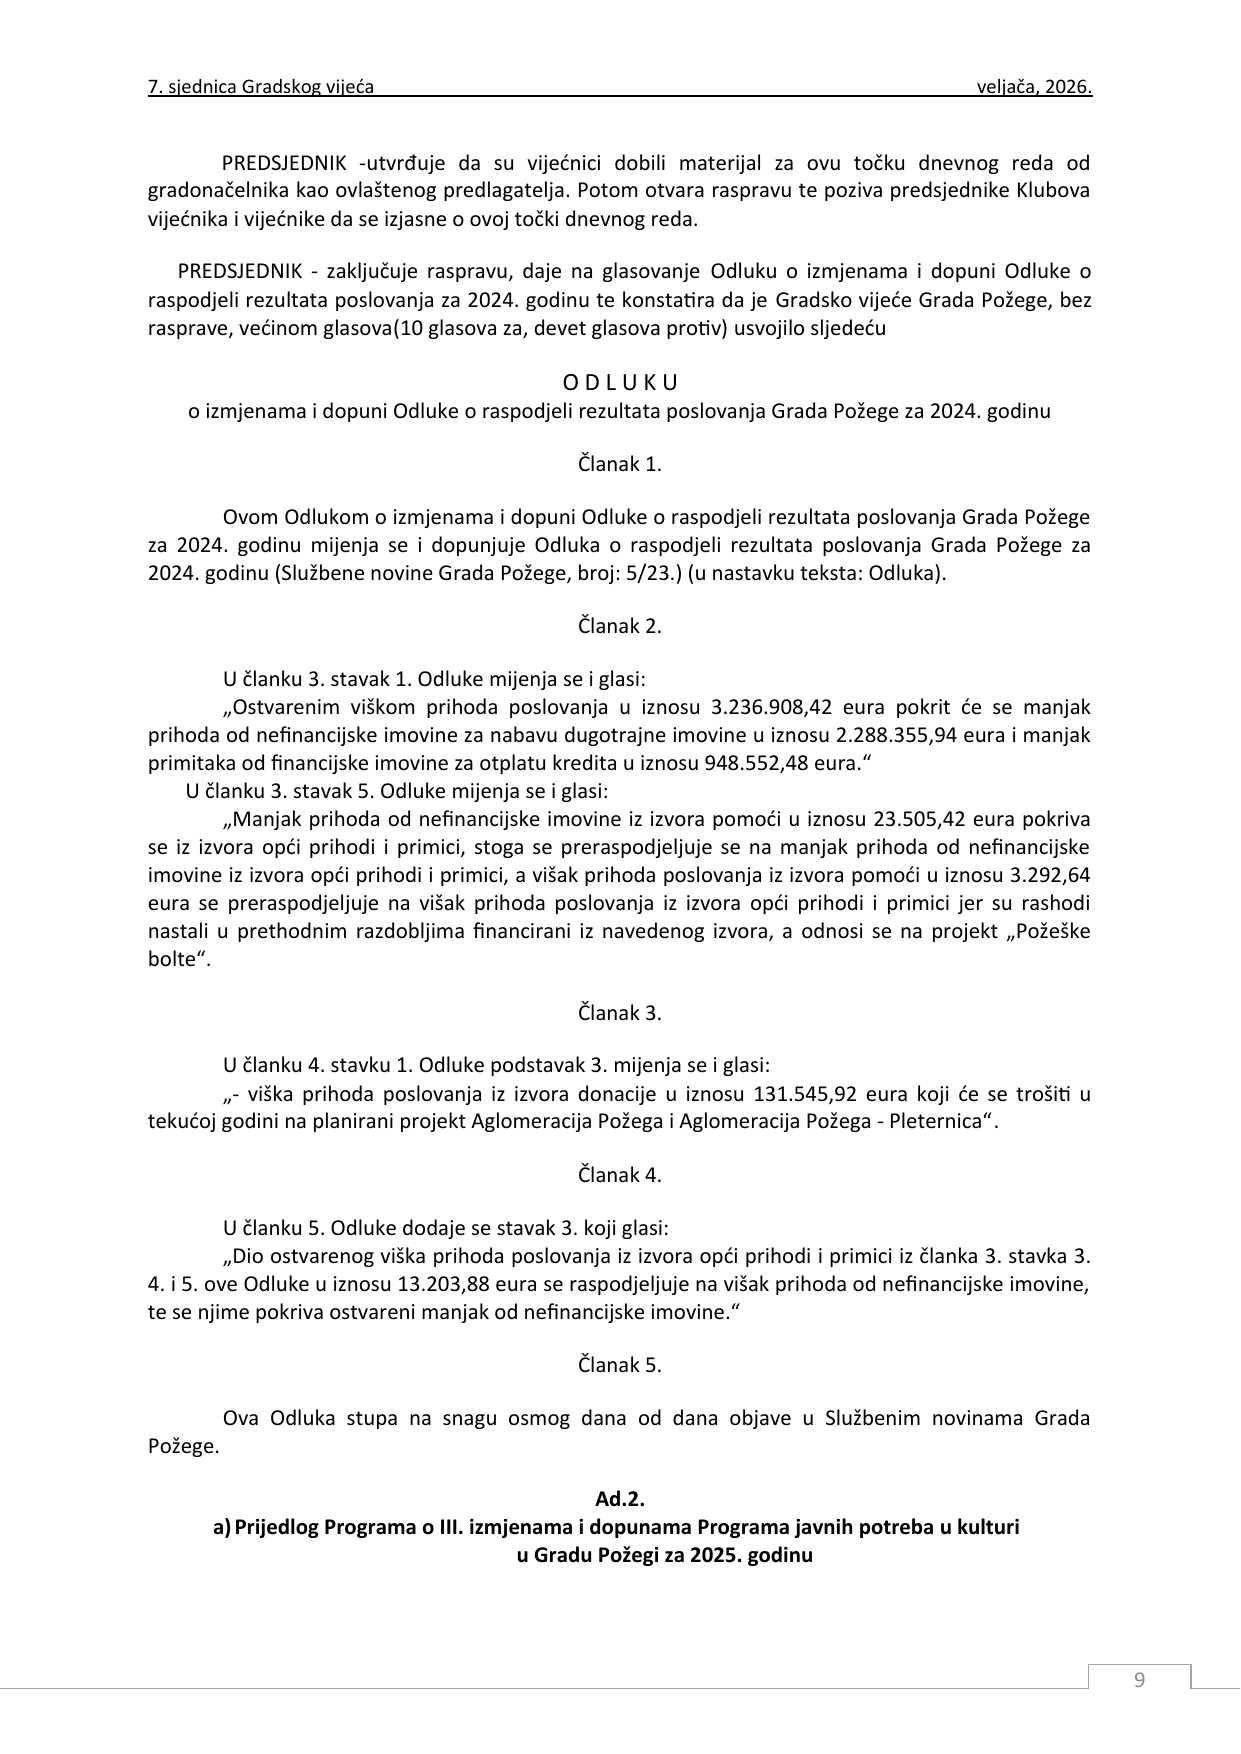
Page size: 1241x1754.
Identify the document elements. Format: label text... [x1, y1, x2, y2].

text „Dio ostvarenog viška prihoda poslovanja iz izvora opći prihodi i primici iz članka 3. stavka 3. 4. i 5. ove Odluke u iznosu 13.203,88 eura se raspodjeljuje na višak prihoda od nefinancijske imovine, te se njime pokriva ostvareni manjak od nefinancijske imovine.“ [148, 1241, 1093, 1325]
text PREDSJEDNIK -utvrđuje da su vijećnici dobili materijal za ovu točku dnevnog reda od gradonačelnika kao ovlaštenog predlagatelja. Potom otvara raspravu te poziva predsjednike Klubova vijećnika i vijećnike da se izjasne o ovoj točki dnevnog reda. [148, 148, 1093, 232]
text PREDSJEDNIK - zaključuje raspravu, daje na glasovanje Odluku o izmjenama i dopuni Odluke o raspodjeli rezultata poslovanja za 2024. godinu te konstatira da je Gradsko vijeće Grada Požege, bez rasprave, većinom glasova(10 glasova za, devet glasova protiv) usvojilo sljedeću [148, 257, 1092, 341]
text „Ostvarenim viškom prihoda poslovanja u iznosu 3.236.908,42 eura pokrit će se manjak prihoda od nefinancijske imovine za nabavu dugotrajne imovine u iznosu 2.288.355,94 eura i manjak primitaka od financijske imovine za otplatu kredita u iznosu 948.552,48 eura.“ [148, 692, 1093, 776]
text Ova Odluka stupa na snagu osmog dana od dana objave u Službenim novinama Grada Požege. [148, 1403, 1093, 1459]
text U članku 3. stavak 1. Odluke mijenja se i glasi: [148, 664, 1093, 692]
text U članku 5. Odluke dodaje se stavak 3. koji glasi: [148, 1213, 1093, 1241]
text „Manjak prihoda od nefinancijske imovine iz izvora pomoći u iznosu 23.505,42 eura pokriva se iz izvora opći prihodi i primici, stoga se preraspodjeljuje se na manjak prihoda od nefinancijske imovine iz izvora opći prihodi i primici, a višak prihoda poslovanja iz izvora pomoći u iznosu 3.292,64 eura se preraspodjeljuje na višak prihoda poslovanja iz izvora opći prihodi i primici jer su rashodi nastali u prethodnim razdobljima financirani iz navedenog izvora, a odnosi se na projekt „Požeške bolte“. [148, 804, 1093, 973]
text Članak 1. [148, 449, 1093, 477]
text „- viška prihoda poslovanja iz izvora donacije u iznosu 131.545,92 eura koji će se trošiti u tekućoj godini na planirani projekt Aglomeracija Požega i Aglomeracija Požega - Pleternica“. [148, 1079, 1093, 1135]
text O D L U K U [148, 366, 1093, 396]
text Članak 5. [148, 1350, 1093, 1378]
text Članak 3. [148, 998, 1093, 1026]
text Ovom Odlukom o izmjenama i dopuni Odluke o raspodjeli rezultata poslovanja Grada Požege za 2024. godinu mijenja se i dopunjuje Odluka o raspodjeli rezultata poslovanja Grada Požege za 2024. godinu (Službene novine Grada Požege, broj: 5/23.) (u nastavku teksta: Odluka). [148, 502, 1093, 586]
list Prijedlog Programa o III. izmjenama i dopunama Programa javnih potreba u kulturi [141, 1512, 1093, 1540]
text U članku 3. stavak 5. Odluke mijenja se i glasi: [148, 776, 1093, 804]
list u Gradu Požegi za 2025. godinu [502, 1540, 1093, 1568]
text Ad.2. [148, 1484, 1093, 1512]
text o izmjenama i dopuni Odluke o raspodjeli rezultata poslovanja Grada Požege za 2024. godinu [148, 396, 1093, 424]
text Članak 4. [148, 1160, 1093, 1188]
text Članak 2. [148, 611, 1093, 639]
text U članku 4. stavku 1. Odluke podstavak 3. mijenja se i glasi: [148, 1051, 1093, 1079]
